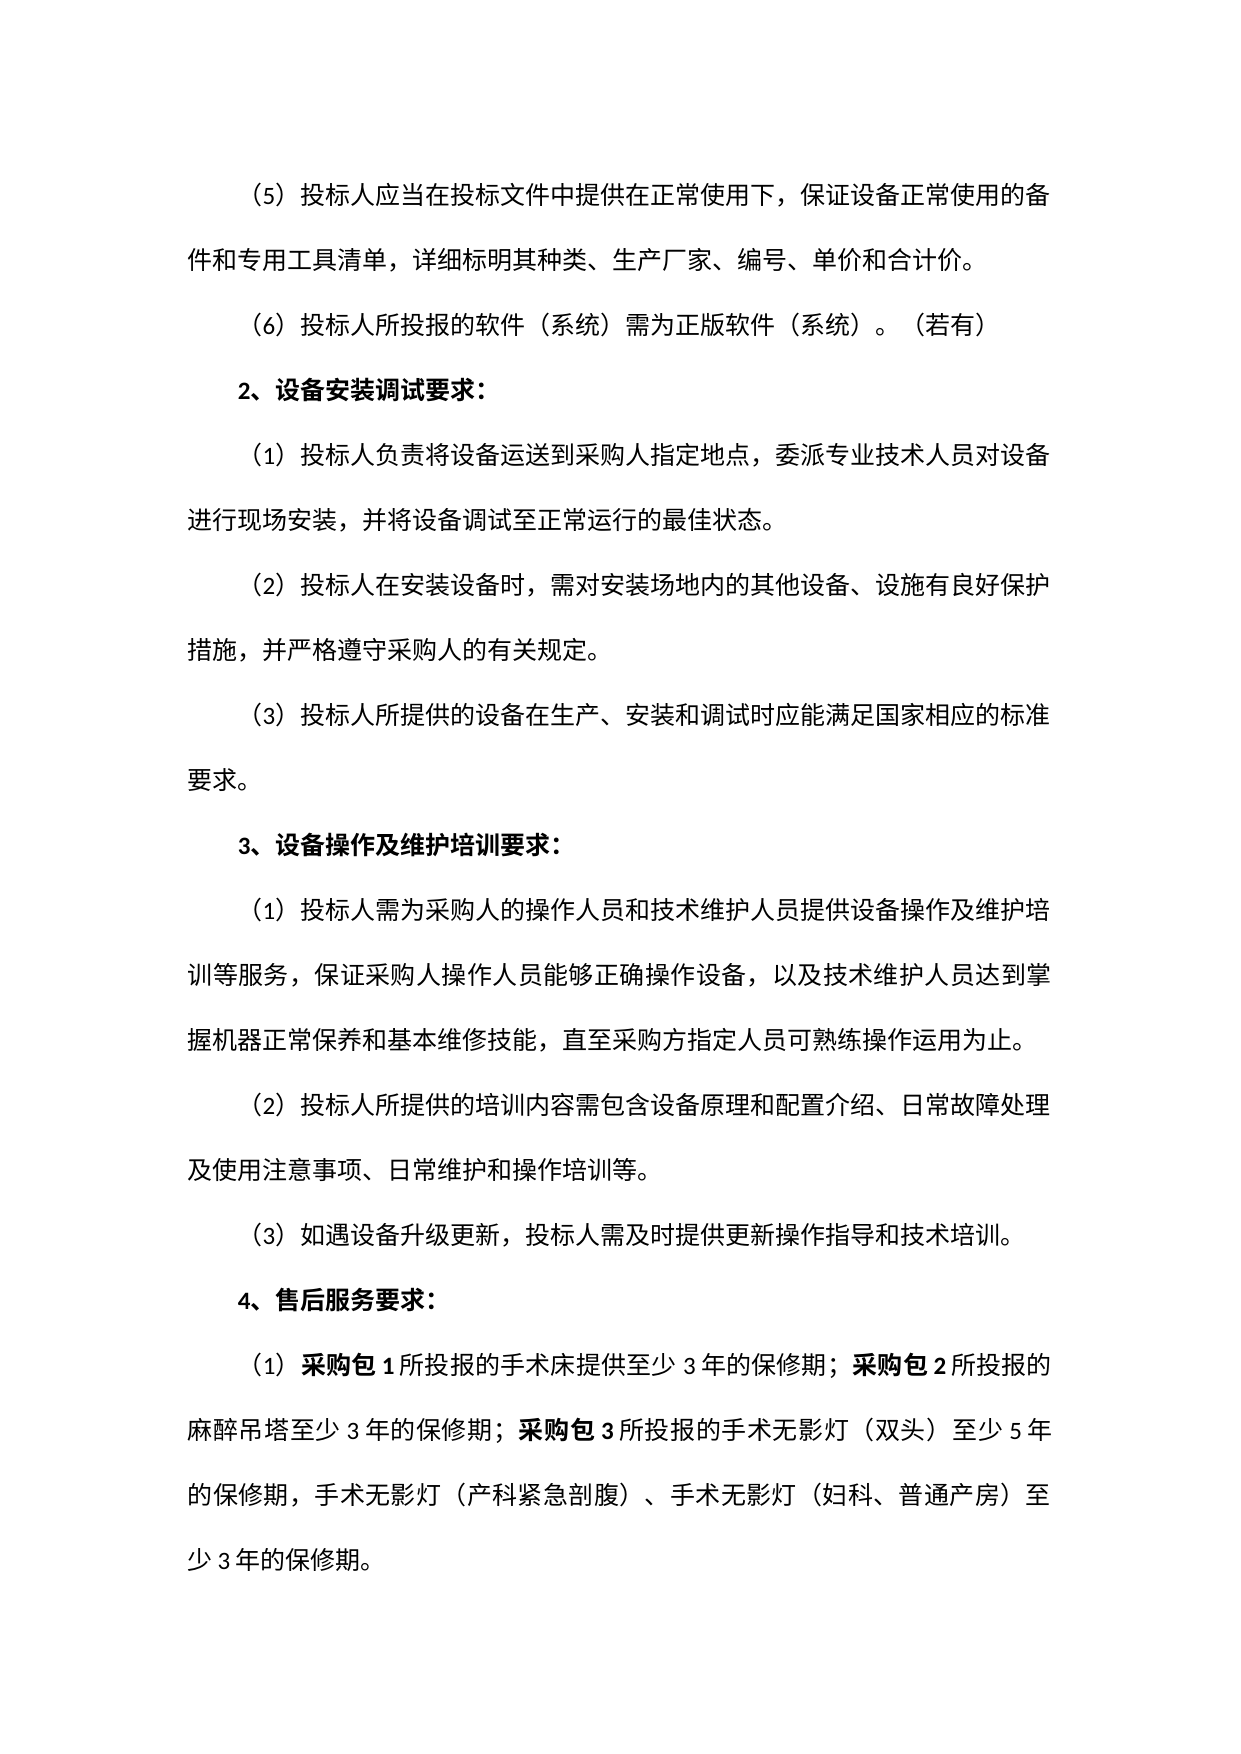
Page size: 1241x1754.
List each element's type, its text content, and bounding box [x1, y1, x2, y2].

text 2、设备安装调试要求： [187, 357, 1053, 422]
text （6）投标人所投报的软件（系统）需为正版软件（系统）。（若有） [187, 292, 1053, 357]
text （1）采购包1所投报的手术床提供至少3年的保修期；采购包2所投报的麻醉吊塔至少3年的保修期；采购包3所投报的手术无影灯（双头）至少5年的保修期，手术无影灯（产科紧急剖腹）、手术无影灯（妇科、普通产房）至少3年的保修期。 [187, 1332, 1053, 1592]
text 3、设备操作及维护培训要求： [187, 812, 1053, 877]
text （1）投标人需为采购人的操作人员和技术维护人员提供设备操作及维护培训等服务，保证采购人操作人员能够正确操作设备，以及技术维护人员达到掌握机器正常保养和基本维俢技能，直至采购方指定人员可熟练操作运用为止。 [187, 877, 1053, 1072]
text （2）投标人在安装设备时，需对安装场地内的其他设备、设施有良好保护措施，并严格遵守采购人的有关规定。 [187, 552, 1053, 682]
text （3）投标人所提供的设备在生产、安装和调试时应能满足国家相应的标准要求。 [187, 682, 1053, 812]
text （3）如遇设备升级更新，投标人需及时提供更新操作指导和技术培训。 [187, 1202, 1053, 1267]
text （1）投标人负责将设备运送到采购人指定地点，委派专业技术人员对设备进行现场安装，并将设备调试至正常运行的最佳状态。 [187, 422, 1053, 552]
text （2）投标人所提供的培训内容需包含设备原理和配置介绍、日常故障处理及使用注意事项、日常维护和操作培训等。 [187, 1072, 1053, 1202]
text （5）投标人应当在投标文件中提供在正常使用下，保证设备正常使用的备件和专用工具清单，详细标明其种类、生产厂家、编号、单价和合计价。 [187, 162, 1053, 292]
text 4、售后服务要求： [187, 1267, 1053, 1332]
